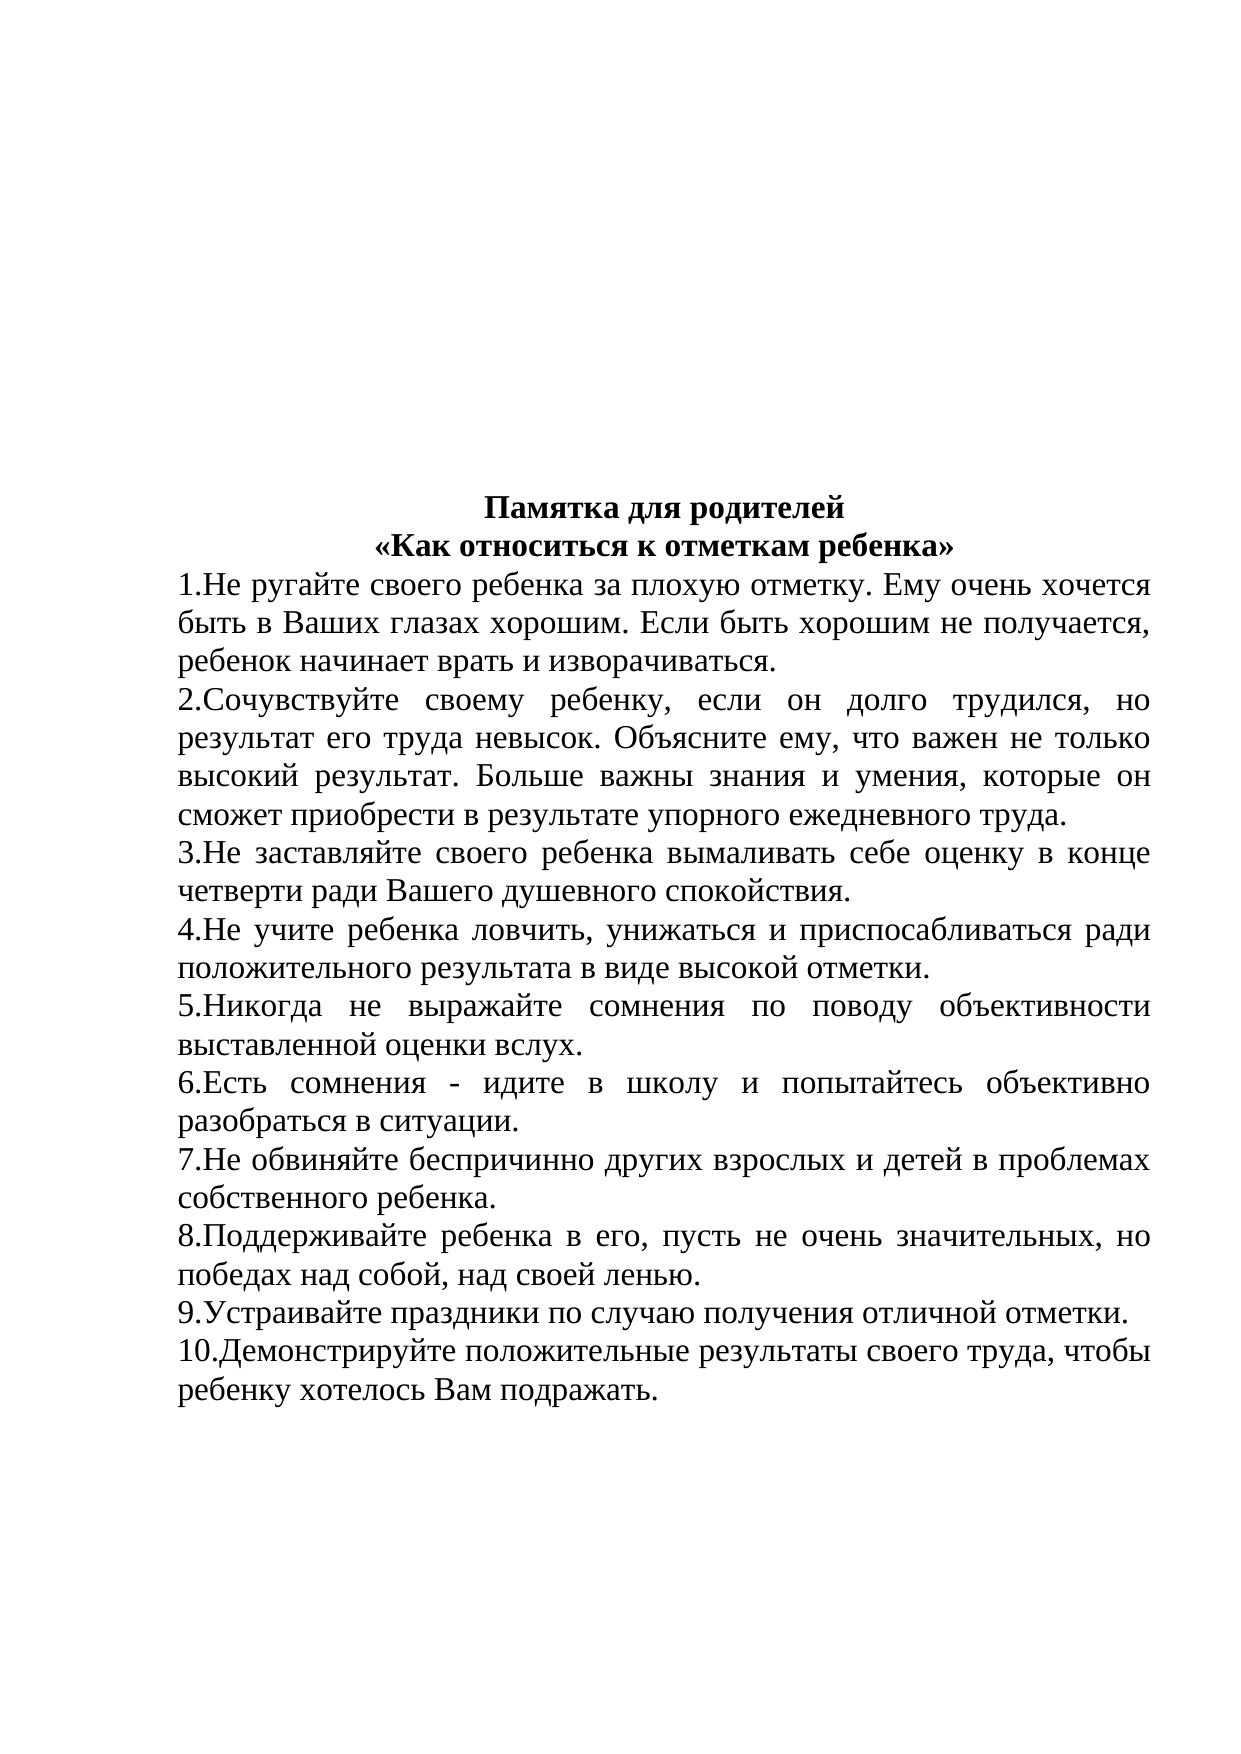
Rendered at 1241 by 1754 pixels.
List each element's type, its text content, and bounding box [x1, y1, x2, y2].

text 4.Не учите ребенка ловчить, унижаться и приспосабливаться ради положительного результата в виде высокой отметки. [177, 909, 1152, 985]
text «Как относиться к отметкам ребенка» [177, 525, 1152, 564]
text 1.Не ругайте своего ребенка за плохую отметку. Ему очень хочется быть в Ваших глазах хорошим. Если быть хорошим не получается, ребенок начинает врать и изворачиваться. [177, 564, 1152, 679]
text 10.Демонстрируйте положительные результаты своего труда, чтобы ребенку хотелось Вам подражать. [177, 1330, 1152, 1407]
text 5.Никогда не выражайте сомнения по поводу объективности выставленной оценки вслух. [177, 985, 1152, 1062]
text 9.Устраивайте праздники по случаю получения отличной отметки. [177, 1292, 1152, 1330]
text Памятка для родителей [177, 487, 1152, 525]
text 7.Не обвиняйте беспричинно других взрослых и детей в проблемах собственного ребенка. [177, 1139, 1152, 1215]
text 6.Есть сомнения - идите в школу и попытайтесь объективно разобраться в ситуации. [177, 1062, 1152, 1139]
text 2.Сочувствуйте своему ребенку, если он долго трудился, но результат его труда невысок. Объясните ему, что важен не только высокий результат. Больше важны знания и умения, которые он сможет приобрести в результате упорного ежедневного труда. [177, 679, 1152, 832]
text 3.Не заставляйте своего ребенка вымаливать себе оценку в конце четверти ради Вашего душевного спокойствия. [177, 832, 1152, 909]
text 8.Поддерживайте ребенка в его, пусть не очень значительных, но победах над собой, над своей ленью. [177, 1215, 1152, 1292]
